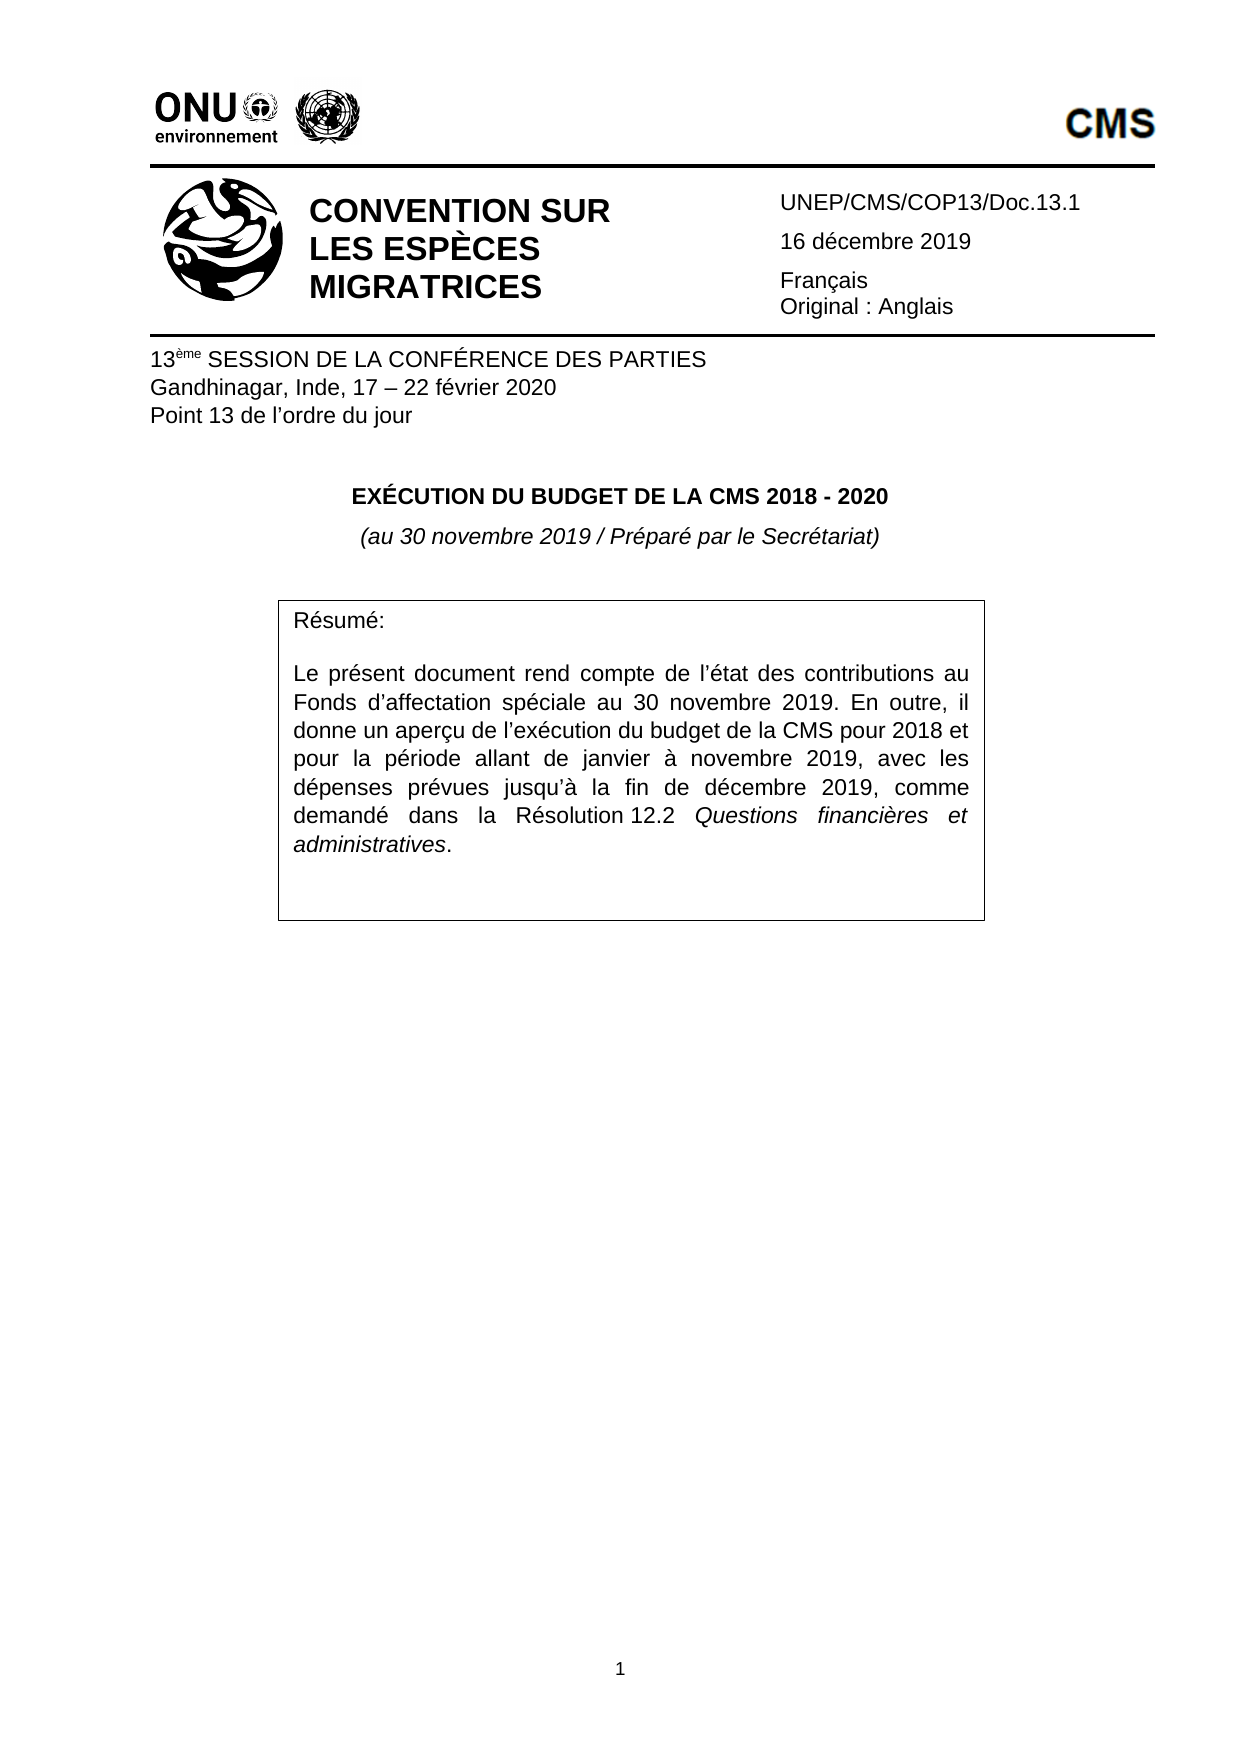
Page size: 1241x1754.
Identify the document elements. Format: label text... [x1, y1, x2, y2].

text Point 13 de l’ordre du jour [150, 402, 1090, 429]
table_header CONVENTION SUR LES ESPÈCES MIGRATRICES [309, 168, 769, 334]
table_header UNEP/CMS/COP13/Doc.13.1 16 décembre 2019 Français Original : Anglais [769, 168, 1155, 334]
text (au 30 novembre 2019 / Préparé par le Secrétariat) [150, 523, 1090, 550]
table_header [150, 168, 309, 334]
picture [148, 85, 283, 148]
text Gandhinagar, Inde, 17 – 22 février 2020 [150, 375, 1090, 401]
text EXÉCUTION DU BUDGET DE LA CMS 2018 - 2020 [150, 483, 1090, 509]
picture [1063, 101, 1158, 146]
text 13ème SESSION DE LA CONFÉRENCE DES PARTIES [150, 346, 1090, 373]
